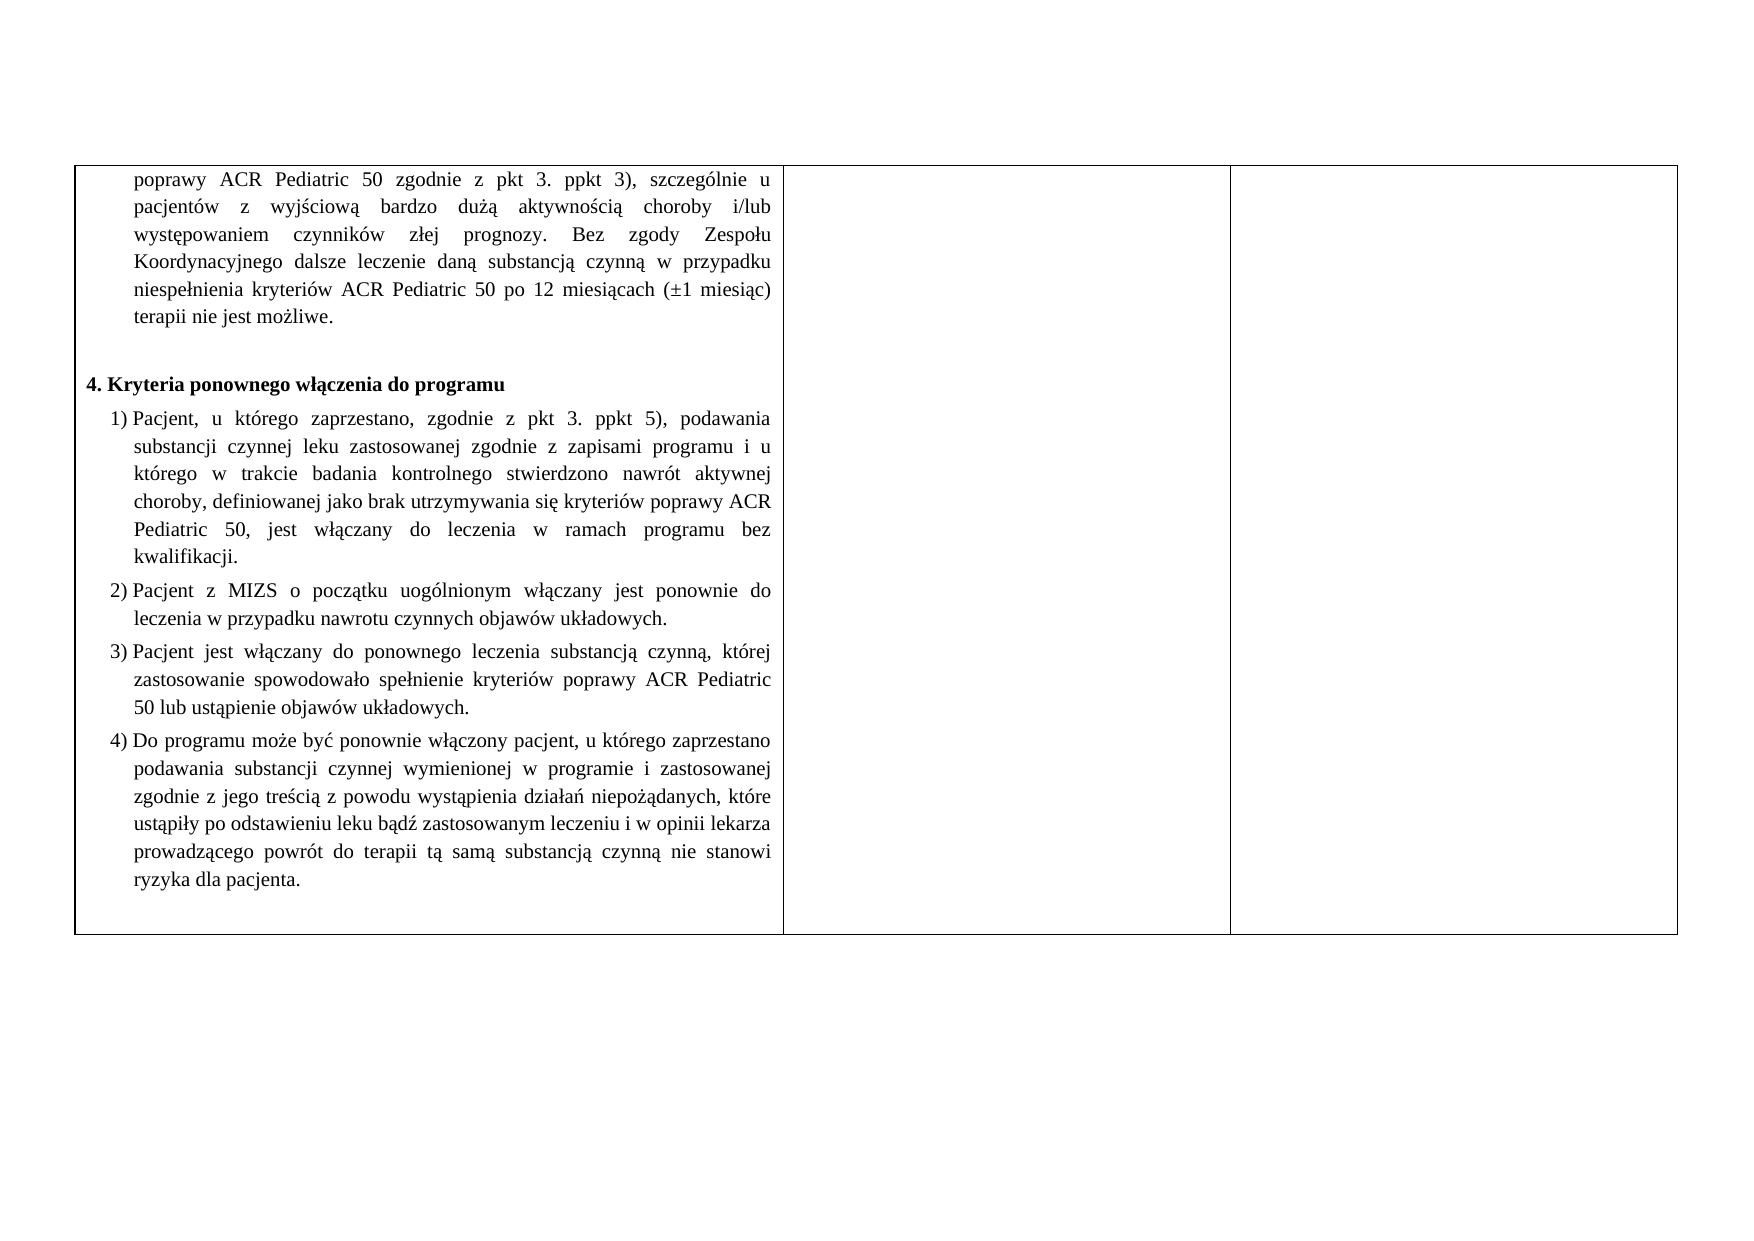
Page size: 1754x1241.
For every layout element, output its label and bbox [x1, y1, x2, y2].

table_cell [784, 166, 1230, 934]
table_cell [1231, 166, 1677, 934]
table_cell [76, 166, 783, 934]
